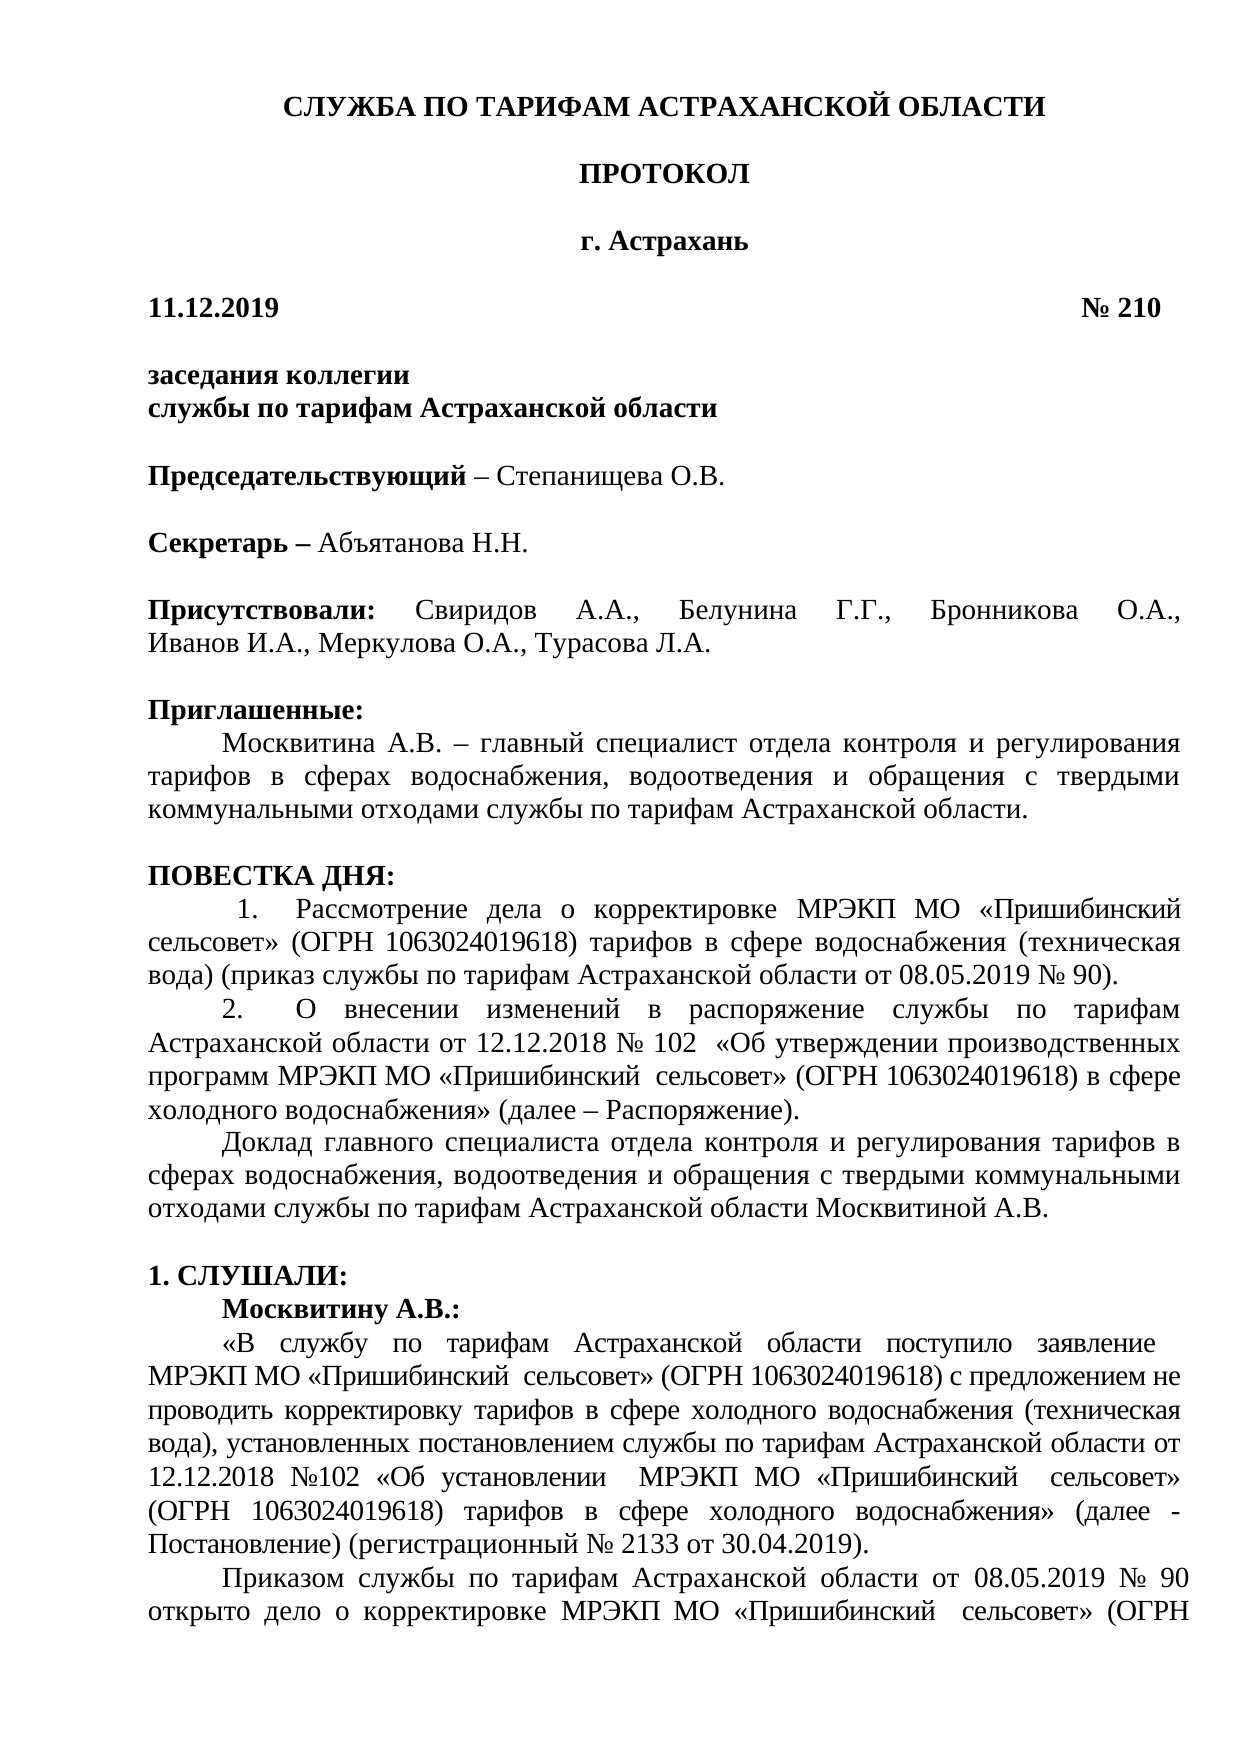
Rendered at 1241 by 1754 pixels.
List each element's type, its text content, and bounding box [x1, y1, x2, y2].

text службы по тарифам Астраханской области [148, 391, 1181, 424]
text Присутствовали: Свиридов А.А., Белунина Г.Г., Бронникова О.А., Иванов И.А., Меркулова О.А., Турасова Л.А. [148, 592, 1181, 659]
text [148, 1560, 1189, 1627]
text ПРОТОКОЛ [148, 156, 1181, 189]
text 1. СЛУШАЛИ: [148, 1258, 1181, 1291]
text Председательствующий – Степанищева О.В. [148, 458, 1181, 491]
text Доклад главного специалиста отдела контроля и регулирования тарифов в сферах водоснабжения, водоотведения и обращения с твердыми коммунальными отходами службы по тарифам Астраханской области Москвитиной А.В. [148, 1125, 1181, 1224]
text Москвитина А.В. – главный специалист отдела контроля и регулирования тарифов в сферах водоснабжения, водоотведения и обращения с твердыми коммунальными отходами службы по тарифам Астраханской области. [148, 726, 1181, 825]
text г. Астрахань [148, 223, 1181, 256]
list Рассмотрение дела о корректировке МРЭКП МО «Пришибинский сельсовет» (ОГРН 1063024019618) тарифов в сфере водоснабжения (техническая вода) (приказ службы по тарифам Астраханской области от 08.05.2019 № 90). [148, 892, 1181, 991]
text заседания коллегии [148, 357, 1181, 391]
text Москвитину А.В.: [148, 1291, 1181, 1325]
text СЛУЖБА ПО ТАРИФАМ АСТРАХАНСКОЙ ОБЛАСТИ [148, 89, 1181, 122]
text Приглашенные: [148, 692, 1181, 726]
text «В службу по тарифам Астраханской области поступило заявление МРЭКП МО «Пришибинский сельсовет» (ОГРН 1063024019618) с предложением не проводить корректировку тарифов в сфере холодного водоснабжения (техническая вода), установленных постановлением службы по тарифам Астраханской области от 12.12.2018 №102 «Об установлении МРЭКП МО «Пришибинский сельсовет» (ОГРН 1063024019618) тарифов в сфере холодного водоснабжения» (далее - Постановление) (регистрационный № 2133 от 30.04.2019). [148, 1325, 1181, 1560]
text ПОВЕСТКА ДНЯ: [148, 858, 1181, 892]
text 11.12.2019 № 210 [148, 290, 1181, 323]
text Секретарь – Абъятанова Н.Н. [148, 525, 1181, 558]
list О внесении изменений в распоряжение службы по тарифам Астраханской области от 12.12.2018 № 102 «Об утверждении производственных программ МРЭКП МО «Пришибинский сельсовет» (ОГРН 1063024019618) в сфере холодного водоснабжения» (далее – Распоряжение). [148, 991, 1181, 1125]
